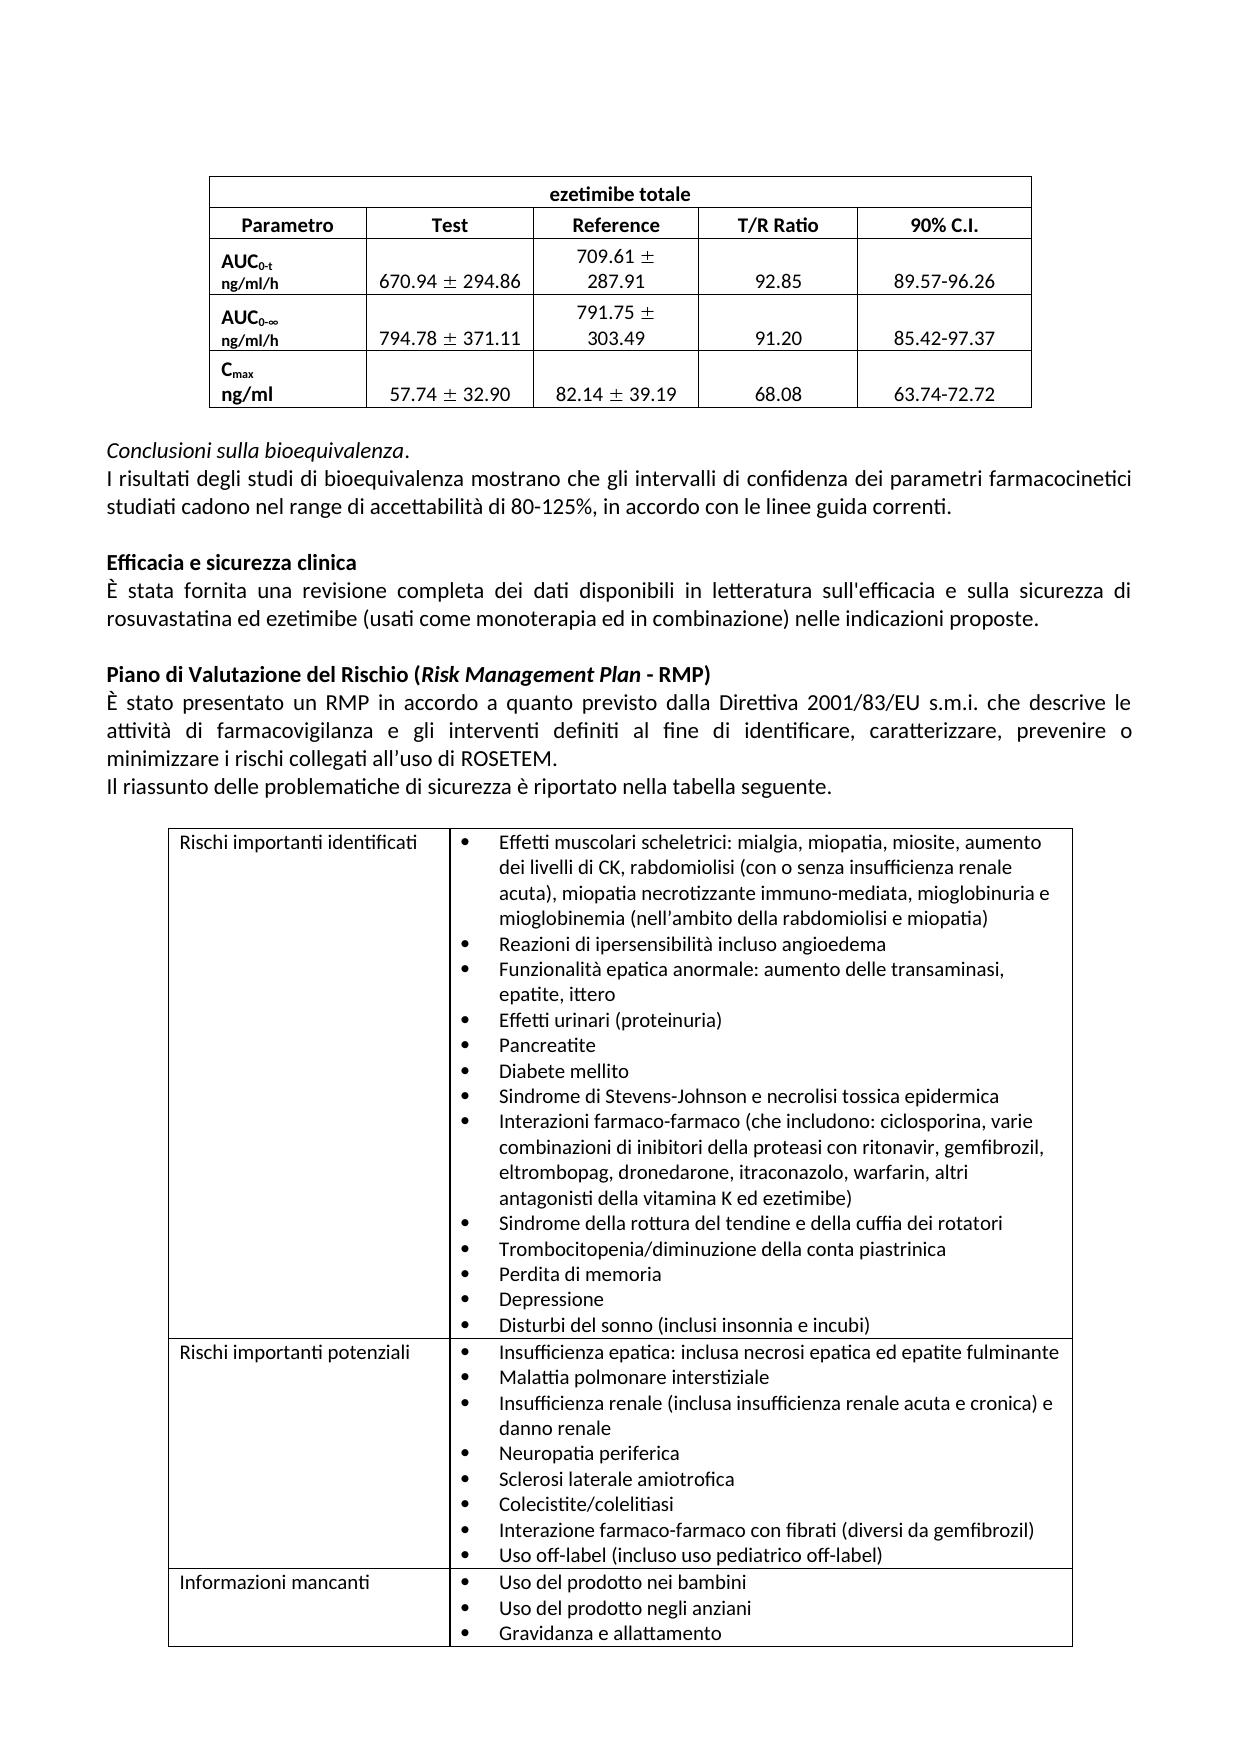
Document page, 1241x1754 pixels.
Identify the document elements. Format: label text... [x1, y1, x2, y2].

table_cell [451, 1569, 1072, 1646]
list Piano di Valutazione del Rischio (Risk Management Plan - RMP) [106, 660, 1134, 688]
table_cell 57.74 32.90 [367, 351, 533, 407]
table_header Effetti muscolari scheletrici: mialgia, miopatia, miosite, aumento dei livelli di CK, rabdomiolisi (con o senza insufficienza renale acuta), miopatia necrotizzante immuno-mediata, mioglobinuria e mioglobinemia (nell’ambito della rabdomiolisi e miopatia) Reazioni di ipersensibilità incluso angioedema Funzionalità epatica anormale: aumento delle transaminasi, epatite, ittero Effetti urinari (proteinuria) Pancreatite Diabete mellito Sindrome di Stevens-Johnson e necrolisi tossica epidermica Interazioni farmaco-farmaco (che includono: ciclosporina, varie combinazioni di inibitori della proteasi con ritonavir, gemfibrozil, eltrombopag, dronedarone, itraconazolo, warfarin, altri antagonisti della vitamina K ed ezetimibe) Sindrome della rottura del tendine e della cuffia dei rotatori Trombocitopenia/diminuzione della conta piastrinica Perdita di memoria Depressione Disturbi del sonno (inclusi insonnia e incubi) [451, 829, 1072, 1337]
table_cell 794.78 371.11 [367, 295, 533, 350]
table_cell 89.57-96.26 [858, 239, 1031, 294]
list Il riassunto delle problematiche di sicurezza è riportato nella tabella seguente. [106, 772, 1134, 800]
table_cell 92.85 [699, 239, 857, 294]
table_cell 90% C.I. [858, 208, 1031, 238]
table_cell Cmax ng/ml [210, 351, 366, 407]
text Efficacia e sicurezza clinica [106, 548, 1134, 576]
table_cell Insufficienza epatica: inclusa necrosi epatica ed epatite fulminante Malattia polmonare interstiziale Insufficienza renale (inclusa insufficienza renale acuta e cronica) e danno renale Neuropatia periferica Sclerosi laterale amiotrofica Colecistite/colelitiasi Interazione farmaco-farmaco con fibrati (diversi da gemfibrozil) Uso off-label (incluso uso pediatrico off-label) [451, 1339, 1072, 1568]
table_cell Test [367, 208, 533, 238]
table_cell Reference [534, 208, 698, 238]
table_cell Parametro [210, 208, 366, 238]
table_cell 670.94 294.86 [367, 239, 533, 294]
table_cell 68.08 [699, 351, 857, 407]
table_header Rischi importanti identificati [169, 829, 449, 1337]
table_cell 82.14 39.19 [534, 351, 698, 407]
text È stata fornita una revisione completa dei dati disponibili in letteratura sull'efficacia e sulla sicurezza di rosuvastatina ed ezetimibe (usati come monoterapia ed in combinazione) nelle indicazioni proposte. [106, 576, 1134, 632]
table_cell 85.42-97.37 [858, 295, 1031, 350]
table_header ezetimibe totale [210, 177, 1031, 207]
table_cell 63.74-72.72 [858, 351, 1031, 407]
table_cell AUC0-t ng/ml/h [210, 239, 366, 294]
table_cell T/R Ratio [699, 208, 857, 238]
table_cell 709.61 287.91 [534, 239, 698, 294]
table_cell AUC0-∞ ng/ml/h [210, 295, 366, 350]
text I risultati degli studi di bioequivalenza mostrano che gli intervalli di confidenza dei parametri farmacocinetici studiati cadono nel range di accettabilità di 80-125%, in accordo con le linee guida correnti. [106, 464, 1134, 520]
table_cell 91.20 [699, 295, 857, 350]
text Conclusioni sulla bioequivalenza. [106, 436, 1134, 464]
list È stato presentato un RMP in accordo a quanto previsto dalla Direttiva 2001/83/EU s.m.i. che descrive le attività di farmacovigilanza e gli interventi definiti al fine di identificare, caratterizzare, prevenire o minimizzare i rischi collegati all’uso di ROSETEM. [106, 688, 1134, 772]
table_cell Rischi importanti potenziali [169, 1339, 449, 1568]
table_cell 791.75 303.49 [534, 295, 698, 350]
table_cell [169, 1569, 449, 1646]
